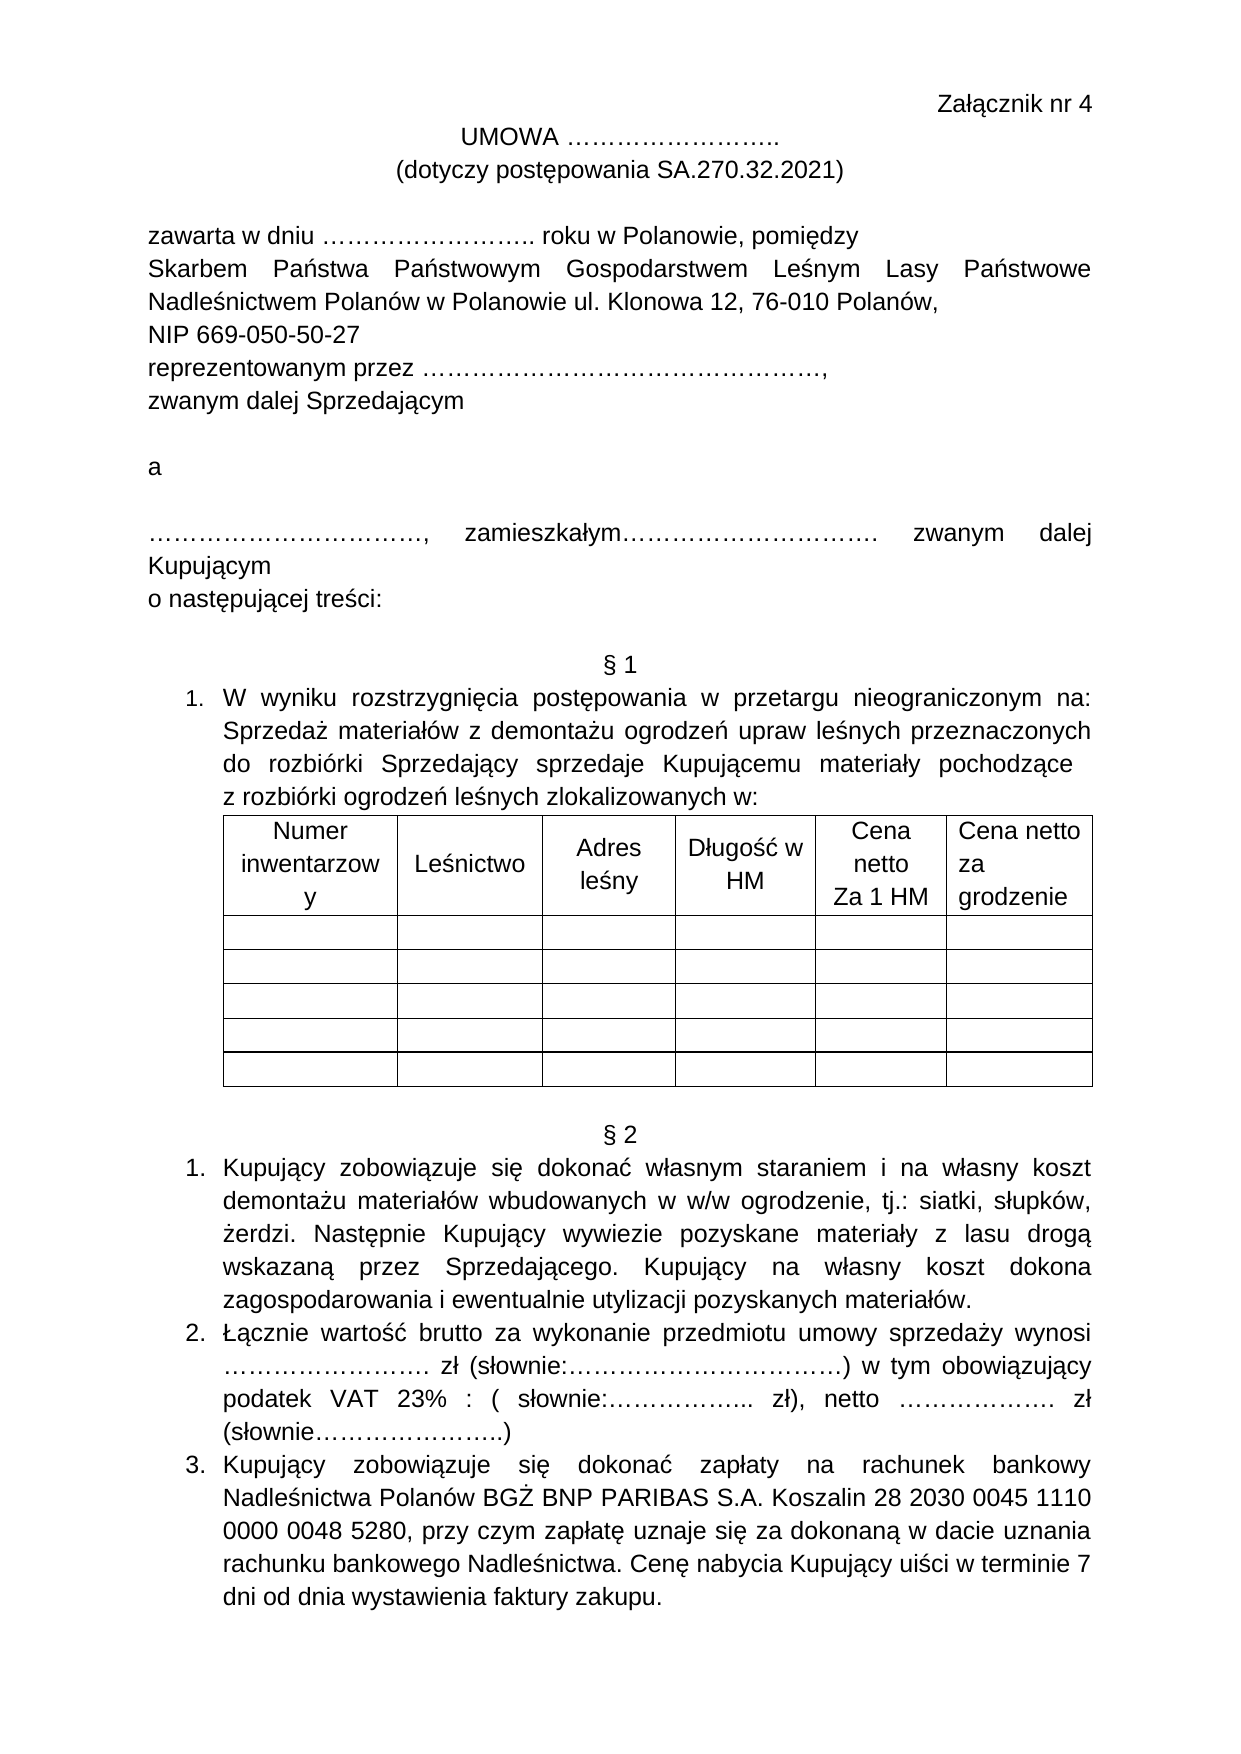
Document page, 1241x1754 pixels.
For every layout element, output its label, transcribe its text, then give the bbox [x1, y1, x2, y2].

list Kupujący zobowiązuje się dokonać zapłaty na rachunek bankowy Nadleśnictwa Polanów BGŻ BNP PARIBAS S.A. Koszalin 28 2030 0045 1110 0000 0048 5280, przy czym zapłatę uznaje się za dokonaną w dacie uznania rachunku bankowego Nadleśnictwa. Cenę nabycia Kupujący uiści w terminie 7 dni od dnia wystawienia faktury zakupu. [185, 1450, 1092, 1611]
table_header Cena netto Za 1 HM [816, 816, 946, 915]
table_cell [676, 1019, 815, 1051]
table_cell [816, 1053, 946, 1086]
text a [148, 452, 1092, 481]
table_cell [816, 984, 946, 1017]
table_cell [224, 1019, 397, 1051]
text reprezentowanym przez …………………………………………, [148, 353, 1092, 382]
table_cell [816, 950, 946, 983]
table_cell [543, 1053, 675, 1086]
table_cell [816, 1019, 946, 1051]
text § 1 [148, 650, 1092, 679]
text zwanym dalej Sprzedającym [148, 386, 1092, 414]
table_cell [543, 916, 675, 949]
table_cell [543, 1019, 675, 1051]
table_cell [224, 984, 397, 1017]
text (dotyczy postępowania SA.270.32.2021) [148, 155, 1092, 183]
table_cell [676, 950, 815, 983]
list Łącznie wartość brutto za wykonanie przedmiotu umowy sprzedaży wynosi ……………………. zł (słownie:……………………………) w tym obowiązujący podatek VAT 23% : ( słownie:……………... zł), netto ………………. zł (słownie…………………..) [185, 1318, 1092, 1446]
table_cell [224, 1053, 397, 1086]
table_cell [543, 984, 675, 1017]
table_cell [676, 1053, 815, 1086]
table_header Cena netto za grodzenie [947, 816, 1092, 915]
text Skarbem Państwa Państwowym Gospodarstwem Leśnym Lasy Państwowe Nadleśnictwem Polanów w Polanowie ul. Klonowa 12, 76-010 Polanów, [148, 254, 1092, 316]
text NIP 669-050-50-27 [148, 320, 1092, 348]
table_cell [947, 984, 1092, 1017]
text ……………………………, zamieszkałym…………………………. zwanym dalej Kupującym [148, 518, 1092, 580]
table_cell [947, 950, 1092, 983]
text § 2 [148, 1119, 1092, 1148]
table_cell [398, 950, 542, 983]
table_cell [947, 1019, 1092, 1051]
table_cell [224, 950, 397, 983]
list W wyniku rozstrzygnięcia postępowania w przetargu nieograniczonym na: Sprzedaż materiałów z demontażu ogrodzeń upraw leśnych przeznaczonych do rozbiórki Sprzedający sprzedaje Kupującemu materiały pochodzące z rozbiórki ogrodzeń leśnych zlokalizowanych w: [185, 683, 1092, 811]
text o następującej treści: [148, 584, 1092, 613]
text UMOWA …………………….. [148, 122, 1092, 150]
text zawarta w dniu …………………….. roku w Polanowie, pomiędzy [148, 221, 1092, 249]
table_header Numer inwentarzowy [224, 816, 397, 915]
table_cell [398, 916, 542, 949]
text Załącznik nr 4 [148, 89, 1092, 117]
table_cell [947, 916, 1092, 949]
table_cell [543, 950, 675, 983]
table_cell [816, 916, 946, 949]
table_cell [676, 984, 815, 1017]
table_header Długość w HM [676, 816, 815, 915]
table_header Leśnictwo [398, 816, 542, 915]
list Kupujący zobowiązuje się dokonać własnym staraniem i na własny koszt demontażu materiałów wbudowanych w w/w ogrodzenie, tj.: siatki, słupków, żerdzi. Następnie Kupujący wywiezie pozyskane materiały z lasu drogą wskazaną przez Sprzedającego. Kupujący na własny koszt dokona zagospodarowania i ewentualnie utylizacji pozyskanych materiałów. [185, 1153, 1092, 1313]
table_cell [224, 916, 397, 949]
table_cell [398, 1019, 542, 1051]
table_cell [947, 1053, 1092, 1086]
table_cell [676, 916, 815, 949]
table_header Adres leśny [543, 816, 675, 915]
table_cell [398, 984, 542, 1017]
table_cell [398, 1053, 542, 1086]
